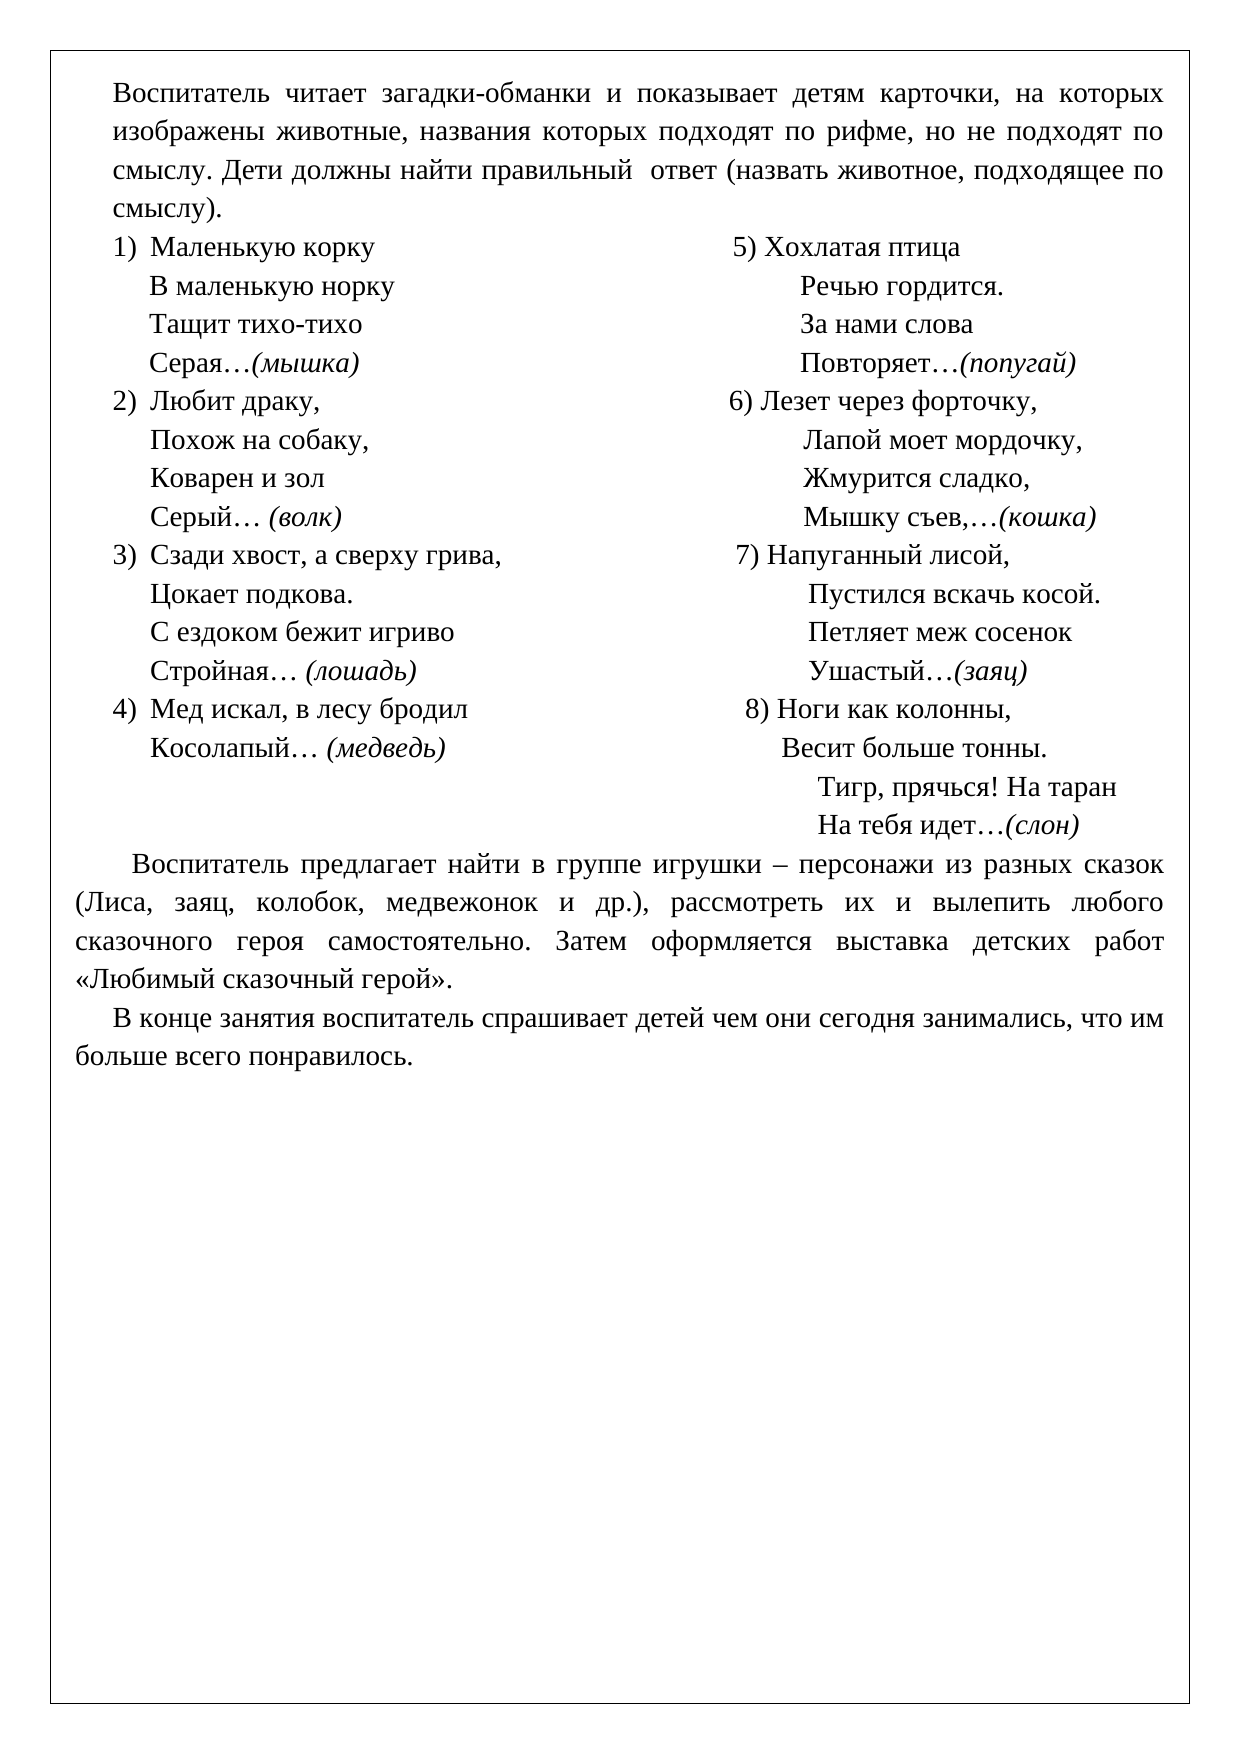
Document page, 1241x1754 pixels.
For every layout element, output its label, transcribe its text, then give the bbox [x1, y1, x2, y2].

text Тащит тихо-тихо За нами слова [112, 306, 1165, 340]
text Тигр, прячься! На таран [75, 769, 1165, 802]
list Цокает подкова. Пустился вскачь косой. [150, 576, 1165, 609]
text Воспитатель читает загадки-обманки и показывает детям карточки, на которых изображены животные, названия которых подходят по рифме, но не подходят по смыслу. Дети должны найти правильный ответ (назвать животное, подходящее по смыслу). [112, 75, 1165, 224]
text В маленькую норку Речью гордится. [112, 268, 1165, 301]
text Воспитатель предлагает найти в группе игрушки – персонажи из разных сказок (Лиса, заяц, колобок, медвежонок и др.), рассмотреть их и вылепить любого сказочного героя самостоятельно. Затем оформляется выставка детских работ «Любимый сказочный герой». [75, 846, 1165, 995]
text На тебя идет…(слон) [75, 807, 1165, 841]
list Похож на собаку, Лапой моет мордочку, [150, 422, 1165, 455]
list Маленькую корку 5) Хохлатая птица [112, 229, 1165, 263]
list Мед искал, в лесу бродил 8) Ноги как колонны, [112, 692, 1165, 725]
list Коварен и зол Жмурится сладко, [150, 460, 1165, 494]
list Сзади хвост, а сверху грива, 7) Напуганный лисой, [112, 537, 1165, 571]
list С ездоком бежит игриво Петляет меж сосенок [150, 614, 1165, 648]
list Косолапый… (медведь) Весит больше тонны. [150, 730, 1165, 764]
list Любит драку, 6) Лезет через форточку, [112, 383, 1165, 417]
list Серый… (волк) Мышку съев,…(кошка) [150, 499, 1165, 532]
list Стройная… (лошадь) Ушастый…(заяц) [150, 653, 1165, 687]
text В конце занятия воспитатель спрашивает детей чем они сегодня занимались, что им больше всего понравилось. [75, 1000, 1165, 1072]
text Серая…(мышка) Повторяет…(попугай) [112, 345, 1165, 378]
